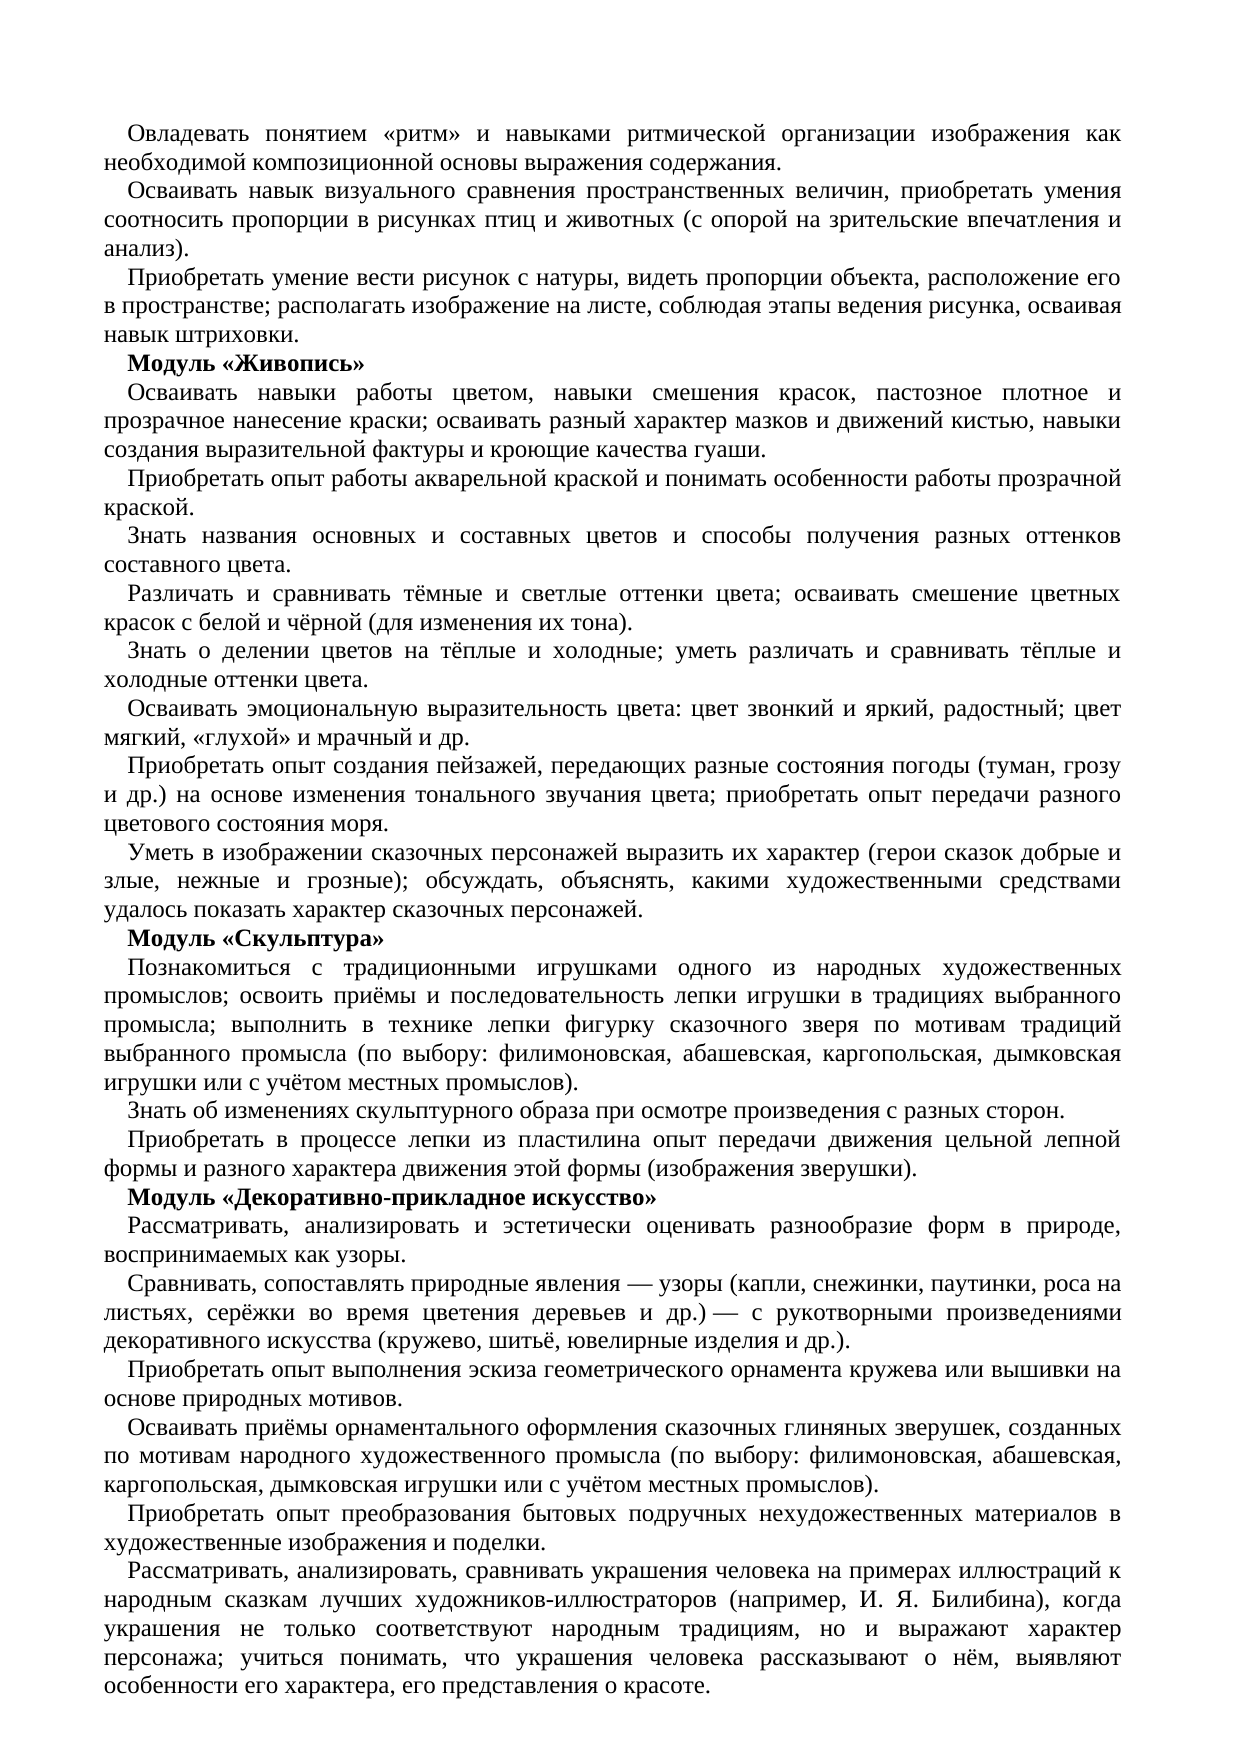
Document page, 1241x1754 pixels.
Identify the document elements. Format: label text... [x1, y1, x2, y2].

text Приобретать умение вести рисунок с натуры, видеть пропорции объекта, расположение его в пространстве; располагать изображение на листе, соблюдая этапы ведения рисунка, осваивая навык штриховки. [103, 262, 1122, 348]
text Модуль «Живопись» [103, 348, 1122, 377]
text Модуль «Скульптура» [103, 923, 1122, 952]
text Рассматривать, анализировать, сравнивать украшения человека на примерах иллюстраций к народным сказкам лучших художников-иллюстраторов (например, И. Я. Билибина), когда украшения не только соответствуют народным традициям, но и выражают характер персонажа; учиться понимать, что украшения человека рассказывают о нём, выявляют особенности его характера, его представления о красоте. [103, 1556, 1122, 1699]
text Осваивать эмоциональную выразительность цвета: цвет звонкий и яркий, радостный; цвет мягкий, «глухой» и мрачный и др. [103, 693, 1122, 751]
text Приобретать в процессе лепки из пластилина опыт передачи движения цельной лепной формы и разного характера движения этой формы (изображения зверушки). [103, 1124, 1122, 1182]
text Модуль «Декоративно-прикладное искусство» [103, 1182, 1122, 1211]
text Рассматривать, анализировать и эстетически оценивать разнообразие форм в природе, воспринимаемых как узоры. [103, 1211, 1122, 1268]
text Приобретать опыт преобразования бытовых подручных нехудожественных материалов в художественные изображения и поделки. [103, 1498, 1122, 1556]
text Знать об изменениях скульптурного образа при осмотре произведения с разных сторон. [103, 1096, 1122, 1124]
text Осваивать приёмы орнаментального оформления сказочных глиняных зверушек, созданных по мотивам народного художественного промысла (по выбору: филимоновская, абашевская, каргопольская, дымковская игрушки или с учётом местных промыслов). [103, 1412, 1122, 1498]
text Осваивать навык визуального сравнения пространственных величин, приобретать умения соотносить пропорции в рисунках птиц и животных (с опорой на зрительские впечатления и анализ). [103, 176, 1122, 262]
text Сравнивать, сопоставлять природные явления — узоры (капли, снежинки, паутинки, роса на листьях, серёжки во время цветения деревьев и др.) — с рукотворными произведениями декоративного искусства (кружево, шитьё, ювелирные изделия и др.). [103, 1268, 1122, 1354]
text Уметь в изображении сказочных персонажей выразить их характер (герои сказок добрые и злые, нежные и грозные); обсуждать, объяснять, какими художественными средствами удалось показать характер сказочных персонажей. [103, 837, 1122, 923]
text Осваивать навыки работы цветом, навыки смешения красок, пастозное плотное и прозрачное нанесение краски; осваивать разный характер мазков и движений кистью, навыки создания выразительной фактуры и кроющие качества гуаши. [103, 377, 1122, 463]
text Приобретать опыт создания пейзажей, передающих разные состояния погоды (туман, грозу и др.) на основе изменения тонального звучания цвета; приобретать опыт передачи разного цветового состояния моря. [103, 751, 1122, 837]
text Овладевать понятием «ритм» и навыками ритмической организации изображения как необходимой композиционной основы выражения содержания. [103, 118, 1122, 176]
text Познакомиться с традиционными игрушками одного из народных художественных промыслов; освоить приёмы и последовательность лепки игрушки в традициях выбранного промысла; выполнить в технике лепки фигурку сказочного зверя по мотивам традиций выбранного промысла (по выбору: филимоновская, абашевская, каргопольская, дымковская игрушки или с учётом местных промыслов). [103, 952, 1122, 1096]
text Знать о делении цветов на тёплые и холодные; уметь различать и сравнивать тёплые и холодные оттенки цвета. [103, 636, 1122, 693]
text Приобретать опыт выполнения эскиза геометрического орнамента кружева или вышивки на основе природных мотивов. [103, 1354, 1122, 1412]
text Приобретать опыт работы акварельной краской и понимать особенности работы прозрачной краской. [103, 463, 1122, 521]
text Различать и сравнивать тёмные и светлые оттенки цвета; осваивать смешение цветных красок с белой и чёрной (для изменения их тона). [103, 578, 1122, 636]
text Знать названия основных и составных цветов и способы получения разных оттенков составного цвета. [103, 521, 1122, 578]
